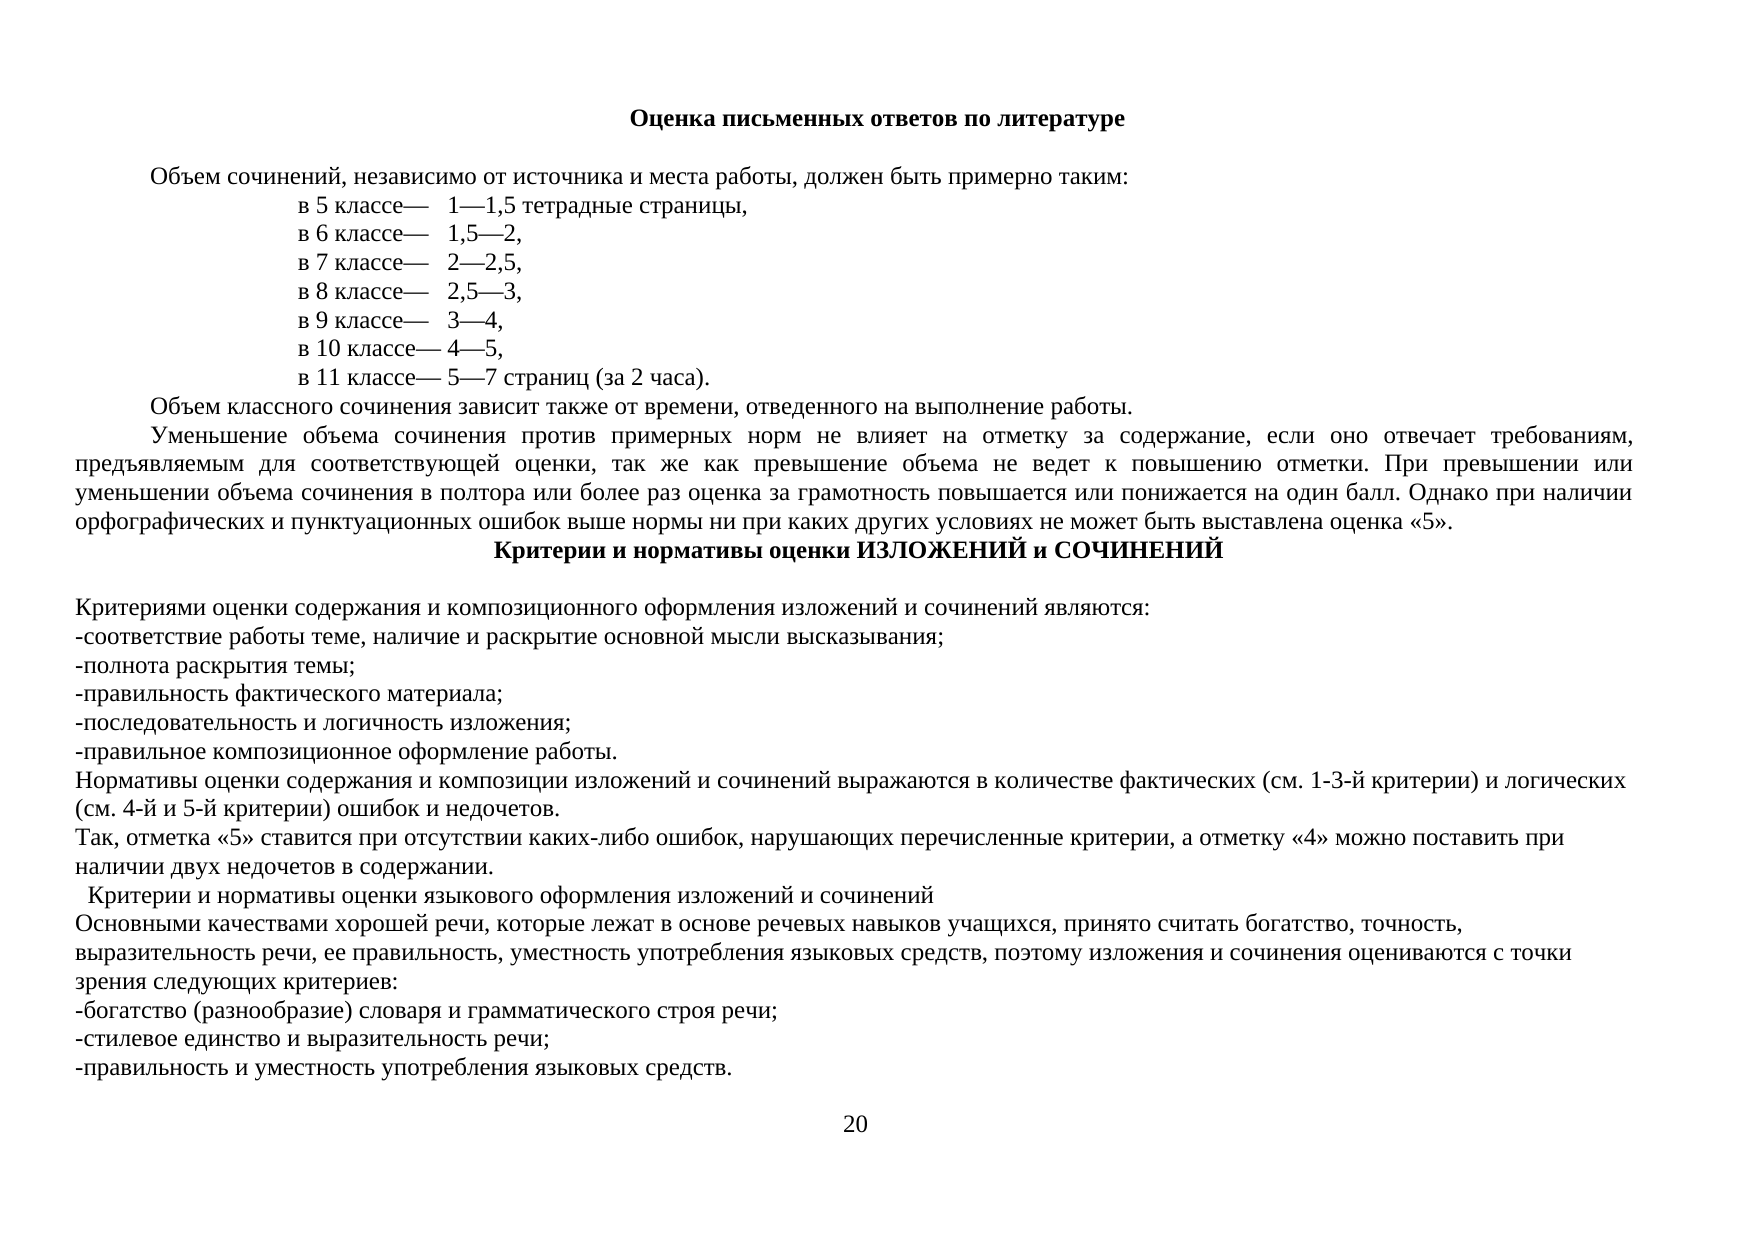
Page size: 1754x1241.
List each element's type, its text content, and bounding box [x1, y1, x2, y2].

text Критерии и нормативы оценки языкового оформления изложений и сочинений [75, 880, 1636, 908]
text в 5 классе— 1—1,5 тетрадные страницы, [223, 190, 1636, 218]
text Оценка письменных ответов по литературе [75, 103, 1636, 132]
text -полнота раскрытия темы; [75, 650, 1636, 678]
text -богатство (разнообразие) словаря и грамматического строя речи; [75, 995, 1636, 1023]
text в 6 классе— 1,5—2, [223, 218, 1636, 247]
text в 7 классе— 2—2,5, [223, 247, 1636, 276]
text Объем сочинений, независимо от источника и места работы, должен быть примерно таким: [75, 161, 1636, 190]
text -соответствие работы теме, наличие и раскрытие основной мысли высказывания; [75, 621, 1636, 650]
text Нормативы оценки содержания и композиции изложений и сочинений выражаются в количестве фактических (см. 1-3-й критерии) и логических (см. 4-й и 5-й критерии) ошибок и недочетов. [75, 765, 1636, 822]
text Так, отметка «5» ставится при отсутствии каких-либо ошибок, нарушающих перечисленные критерии, а отметку «4» можно поставить при наличии двух недочетов в содержании. [75, 822, 1636, 880]
text Уменьшение объема сочинения против примерных норм не влияет на отметку за содержание, если оно отвечает требованиям, предъявляемым для соответствующей оценки, так же как превышение объема не ведет к повышению отметки. При превышении или уменьшении объема сочинения в полтора или более раз оценка за грамотность повышается или понижается на один балл. Однако при наличии орфографических и пунктуационных ошибок выше нормы ни при каких других условиях не может быть выставлена оценка «5». [75, 420, 1636, 535]
text -правильность и уместность употребления языковых средств. [75, 1052, 1636, 1081]
text в 9 классе— 3—4, [223, 305, 1636, 333]
text -правильность фактического материала; [75, 678, 1636, 707]
text в 10 классе— 4—5, [223, 333, 1636, 362]
text -стилевое единство и выразительность речи; [75, 1023, 1636, 1052]
text в 11 классе— 5—7 страниц (за 2 часа). [223, 362, 1636, 391]
text Основными качествами хорошей речи, которые лежат в основе речевых навыков учащихся, принято считать богатство, точность, выразительность речи, ее правильность, уместность употребления языковых средств, поэтому изложения и сочинения оцениваются с точки зрения следующих критериев: [75, 908, 1636, 995]
text -последовательность и логичность изложения; [75, 707, 1636, 736]
text Критерии и нормативы оценки ИЗЛОЖЕНИЙ и СОЧИНЕНИЙ [75, 535, 1636, 563]
text -правильное композиционное оформление работы. [75, 736, 1636, 765]
text Критериями оценки содержания и композиционного оформления изложений и сочинений являются: [75, 592, 1636, 621]
text в 8 классе— 2,5—3, [223, 276, 1636, 305]
text Объем классного сочинения зависит также от времени, отведенного на выполнение работы. [75, 391, 1636, 420]
